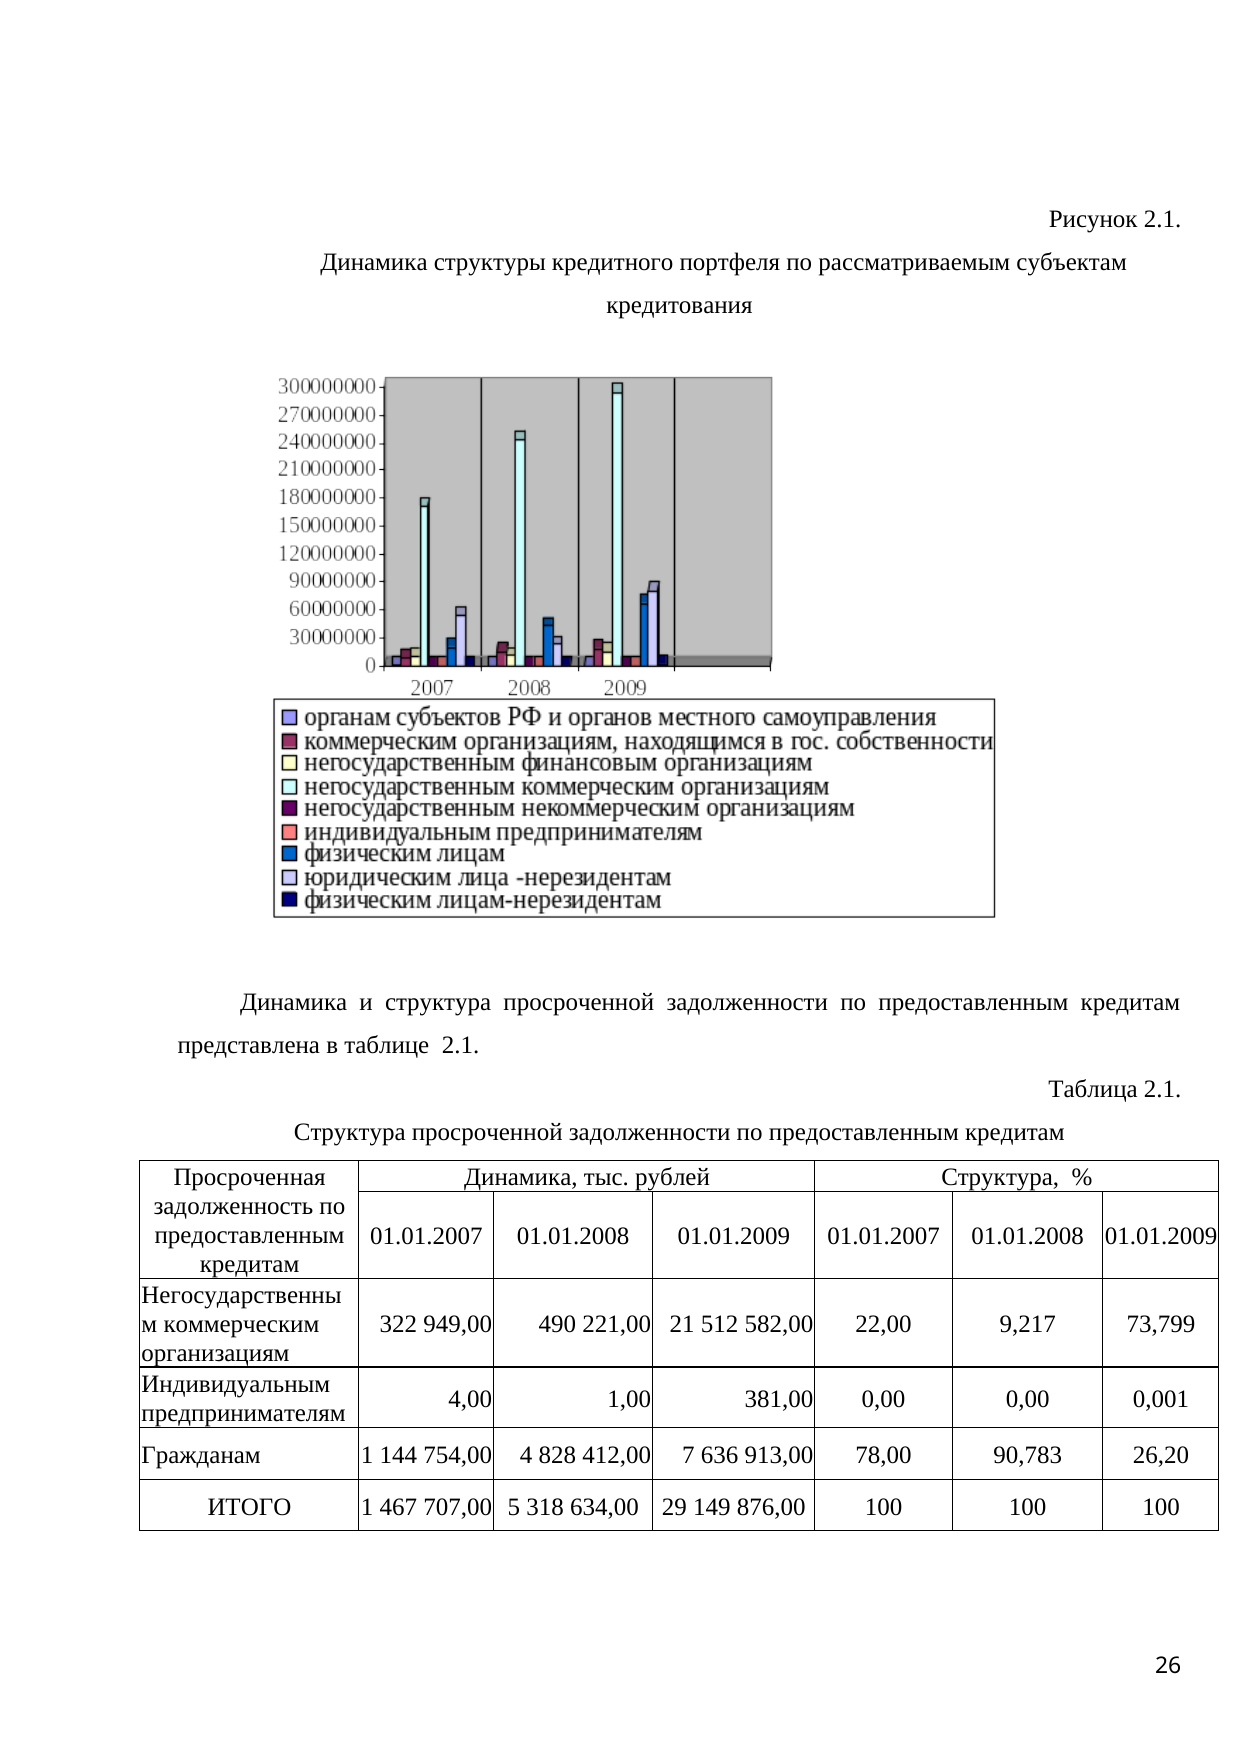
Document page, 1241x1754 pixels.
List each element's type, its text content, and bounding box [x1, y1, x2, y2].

table_cell 21 512 582,00 [653, 1279, 814, 1366]
table_cell 100 [1103, 1480, 1218, 1530]
table_cell 01.01.2007 [815, 1192, 952, 1277]
table_cell 100 [953, 1480, 1102, 1530]
table_cell 73,799 [1103, 1279, 1218, 1366]
table_cell 5 318 634,00 [494, 1480, 652, 1530]
table_cell ИТОГО [140, 1480, 358, 1530]
table_cell 322 949,00 [359, 1279, 493, 1366]
text Структура просроченной задолженности по предоставленным кредитам [177, 1117, 1181, 1146]
table_cell 1 144 754,00 [359, 1428, 493, 1479]
table_cell 01.01.2007 [359, 1192, 493, 1277]
table_cell 100 [815, 1480, 952, 1530]
table_cell 0,00 [815, 1368, 952, 1427]
table_cell 0,001 [1103, 1368, 1218, 1427]
table_cell 0,00 [953, 1368, 1102, 1427]
table_header Структура, % [815, 1161, 1218, 1191]
table_header Просроченная задолженность по предоставленным кредитам [140, 1161, 358, 1277]
table_cell Индивидуальным предпринимателям [140, 1368, 358, 1427]
table_cell Гражданам [140, 1428, 358, 1479]
text Динамика структуры кредитного портфеля по рассматриваемым субъектам кредитования [177, 247, 1181, 319]
table_cell 78,00 [815, 1428, 952, 1479]
table_cell 7 636 913,00 [653, 1428, 814, 1479]
table_cell 90,783 [953, 1428, 1102, 1479]
table_cell 4,00 [359, 1368, 493, 1427]
table_cell 381,00 [653, 1368, 814, 1427]
text Таблица 2.1. [177, 1074, 1181, 1102]
table_cell 01.01.2009 [653, 1192, 814, 1277]
table_cell 9,217 [953, 1279, 1102, 1366]
text Рисунок 2.1. [177, 204, 1181, 233]
table_cell 01.01.2008 [953, 1192, 1102, 1277]
table_cell 1 467 707,00 [359, 1480, 493, 1530]
table_cell 01.01.2009 [1103, 1192, 1218, 1277]
table_cell Негосударственным коммерческим организациям [140, 1279, 358, 1366]
table_cell 4 828 412,00 [494, 1428, 652, 1479]
table_cell 26,20 [1103, 1428, 1218, 1479]
table_cell 1,00 [494, 1368, 652, 1427]
text Динамика и структура просроченной задолженности по предоставленным кредитам представлена в таблице 2.1. [177, 987, 1181, 1059]
table_cell 29 149 876,00 [653, 1480, 814, 1530]
table_cell 490 221,00 [494, 1279, 652, 1366]
table_cell 01.01.2008 [494, 1192, 652, 1277]
table_cell 22,00 [815, 1279, 952, 1366]
table_header Динамика, тыс. рублей [359, 1161, 814, 1191]
